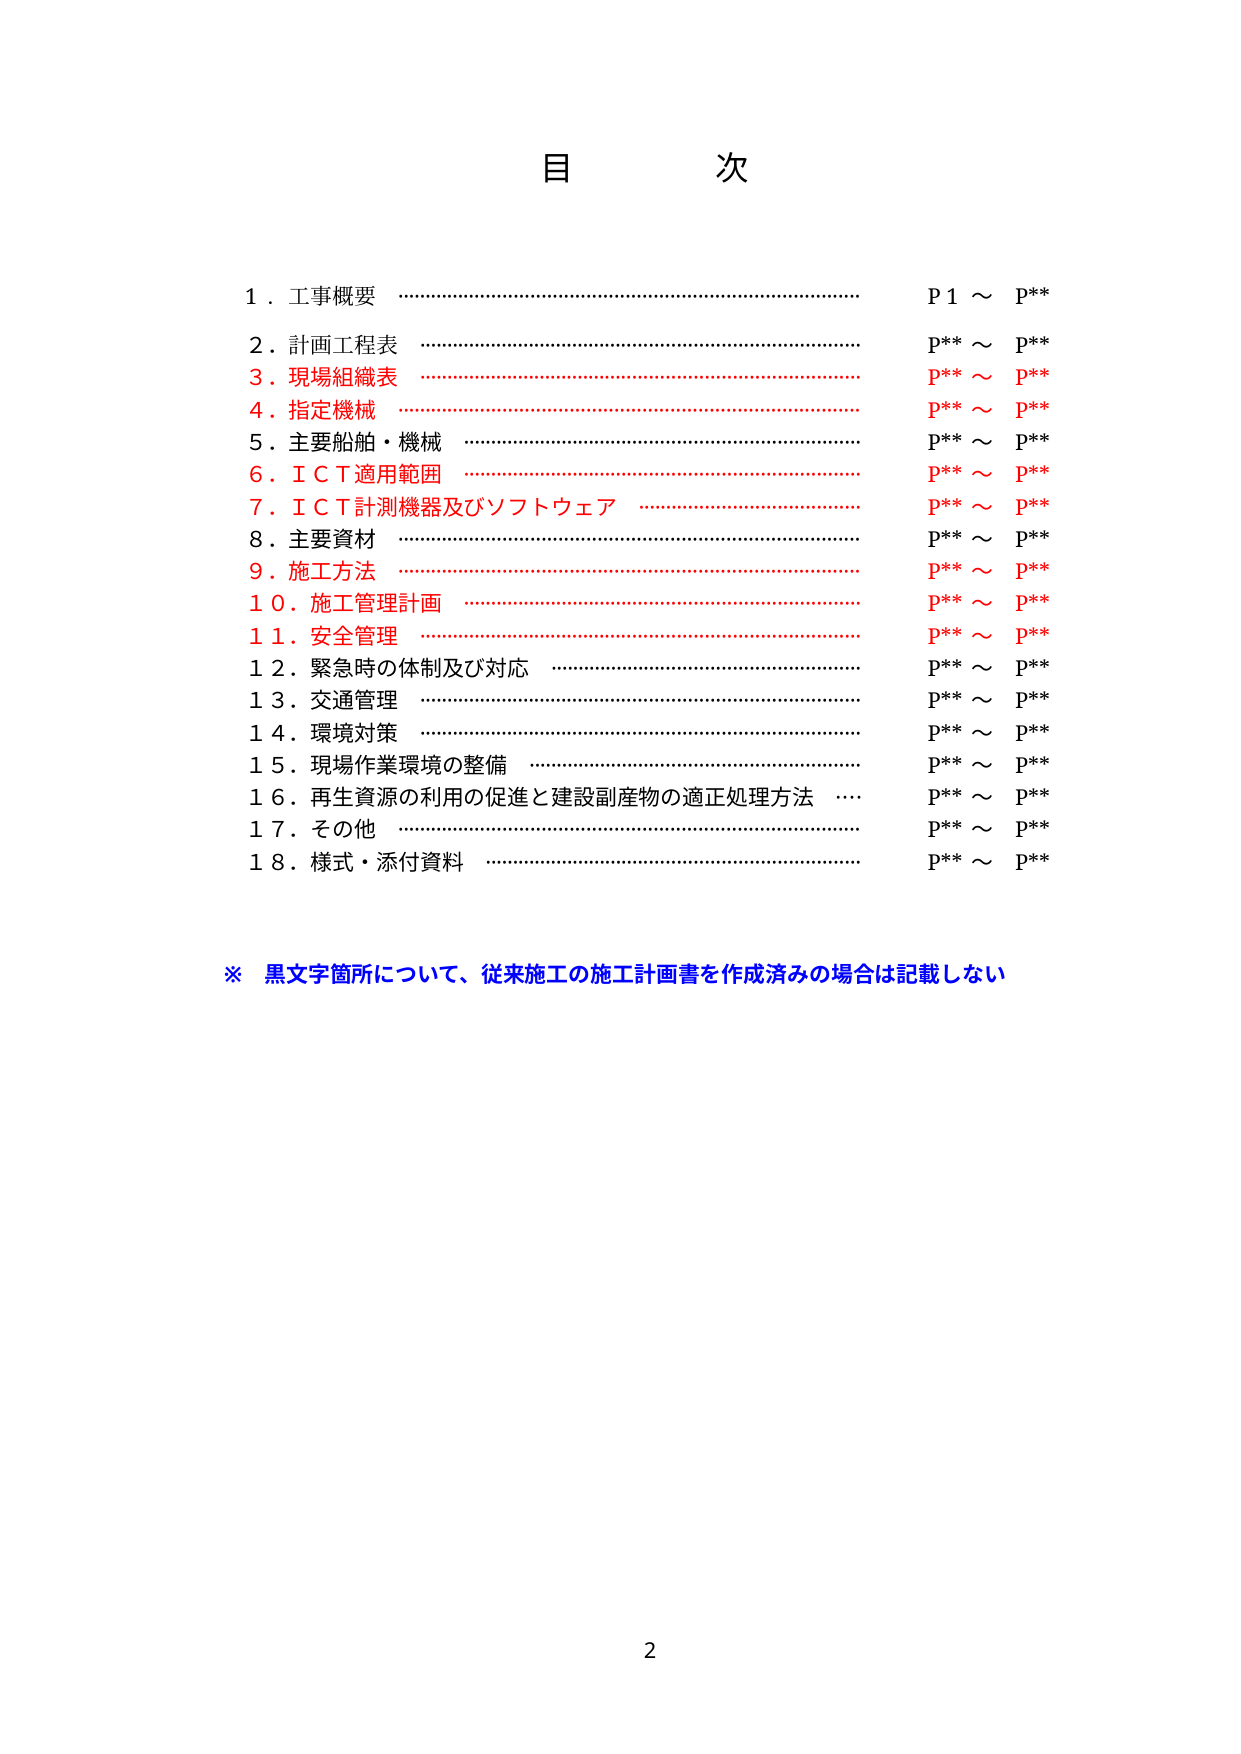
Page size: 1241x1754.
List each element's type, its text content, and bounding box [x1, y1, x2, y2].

text 1．工事概要 P 1 ～ P** [223, 263, 1120, 328]
text １５．現場作業環境の整備 P** ～ P** [223, 747, 1120, 780]
text １７．その他 P** ～ P** [223, 812, 1120, 844]
text ４．指定機械 P** ～ P** [223, 392, 1120, 424]
text １６．再生資源の利用の促進と建設副産物の適正処理方法 P** ～ P** [223, 780, 1120, 812]
text １４．環境対策 P** ～ P** [223, 715, 1120, 747]
text １８．様式・添付資料 P** ～ P** [223, 844, 1120, 877]
text ９．施工方法 P** ～ P** [223, 554, 1120, 586]
text ２．計画工程表 P** ～ P** [223, 328, 1120, 360]
text ３．現場組織表 P** ～ P** [223, 360, 1120, 392]
text １０．施工管理計画 P** ～ P** [223, 586, 1120, 618]
text ７．ＩＣＴ計測機器及びソフトウェア P** ～ P** [223, 489, 1120, 521]
text 目 次 [179, 134, 1120, 198]
text ６．ＩＣＴ適用範囲 P** ～ P** [223, 457, 1120, 489]
text １２．緊急時の体制及び対応 P** ～ P** [223, 651, 1120, 683]
text ５．主要船舶・機械 P** ～ P** [223, 424, 1120, 457]
text ８．主要資材 P** ～ P** [223, 521, 1120, 554]
text １３．交通管理 P** ～ P** [223, 683, 1120, 715]
text １１．安全管理 P** ～ P** [223, 618, 1120, 651]
